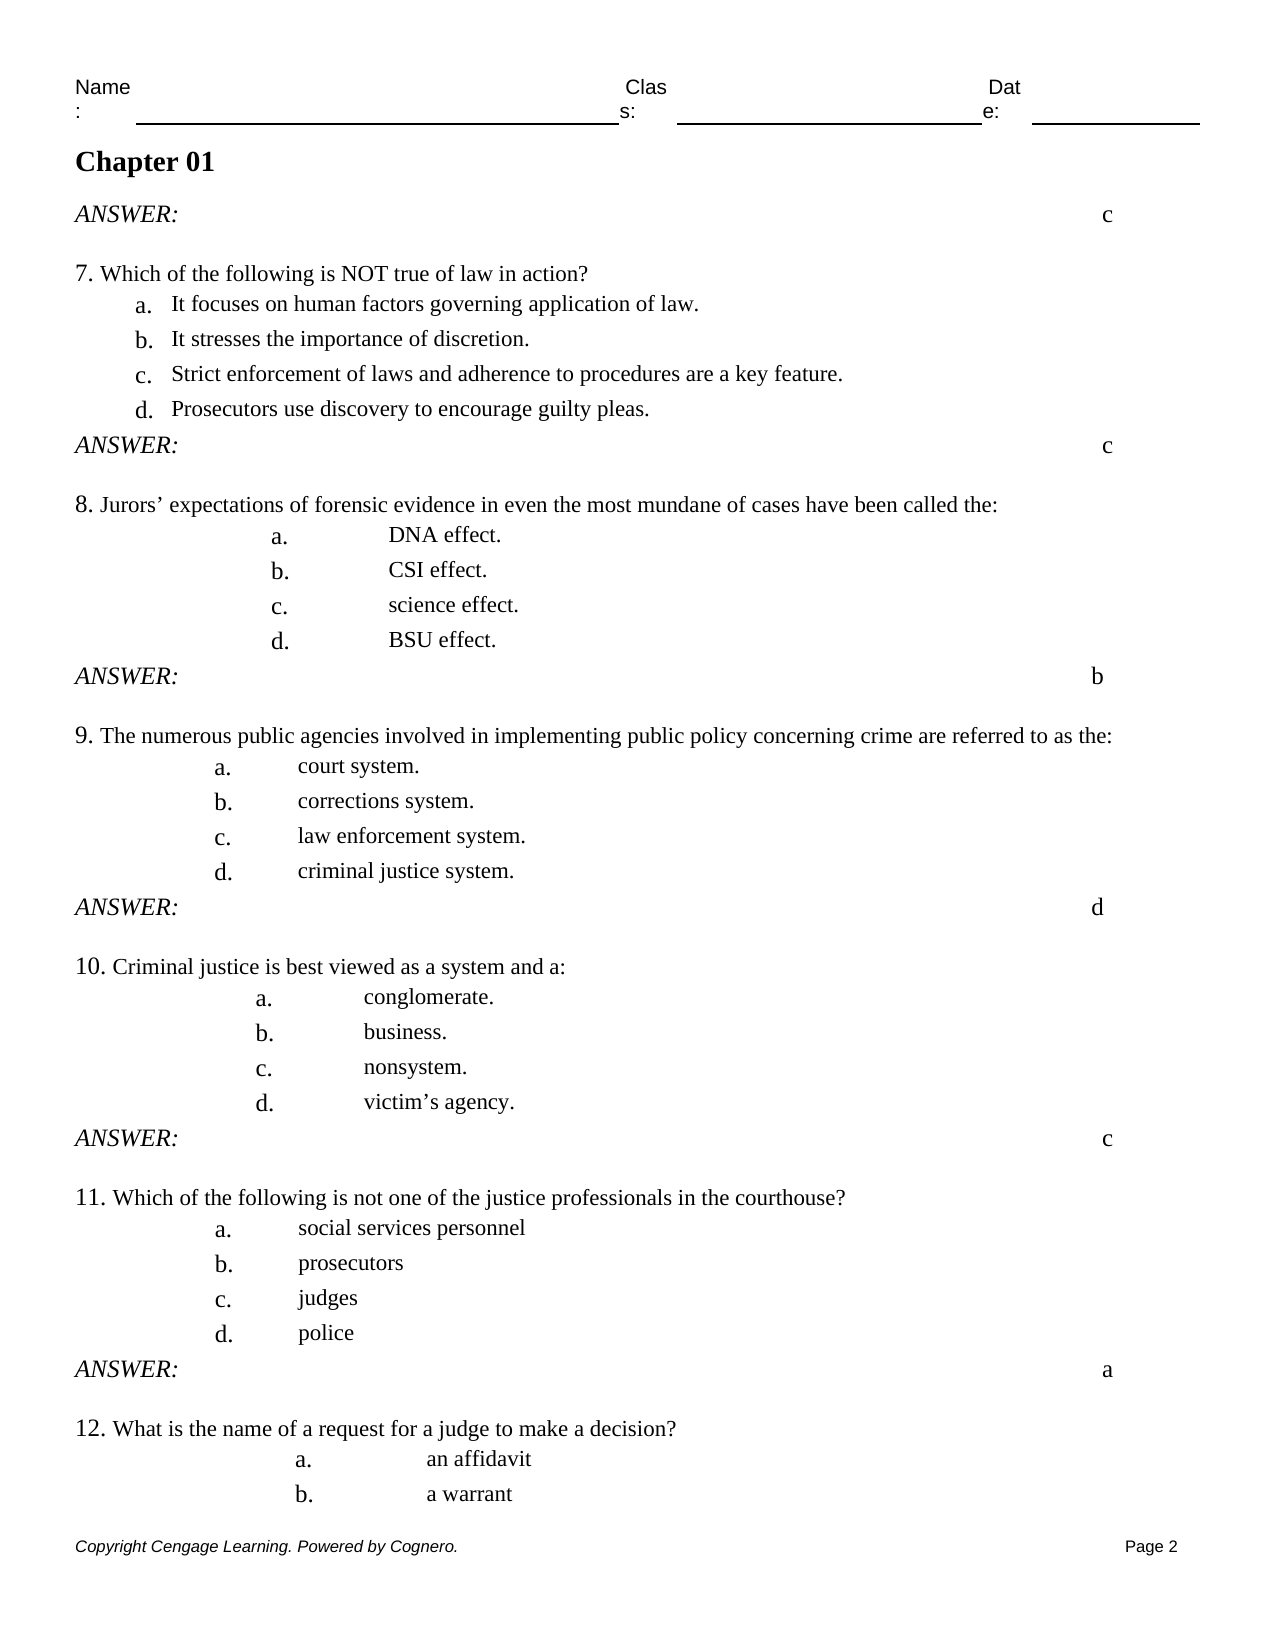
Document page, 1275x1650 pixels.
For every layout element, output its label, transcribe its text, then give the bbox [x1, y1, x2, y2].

table_header 10. Criminal justice is best viewed as a system and a: [75, 951, 1200, 1155]
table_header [75, 1413, 1200, 1511]
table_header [75, 196, 1200, 232]
table_header 11. Which of the following is not one of the justice professionals in the courthouse? [75, 1182, 1200, 1386]
table_header 8. Jurors’ expectations of forensic evidence in even the most mundane of cases have been called the: [75, 489, 1200, 693]
table_header 7. Which of the following is NOT true of law in action? [75, 259, 1200, 462]
table_header 9. The numerous public agencies involved in implementing public policy concerning crime are referred to as the: [75, 720, 1200, 924]
